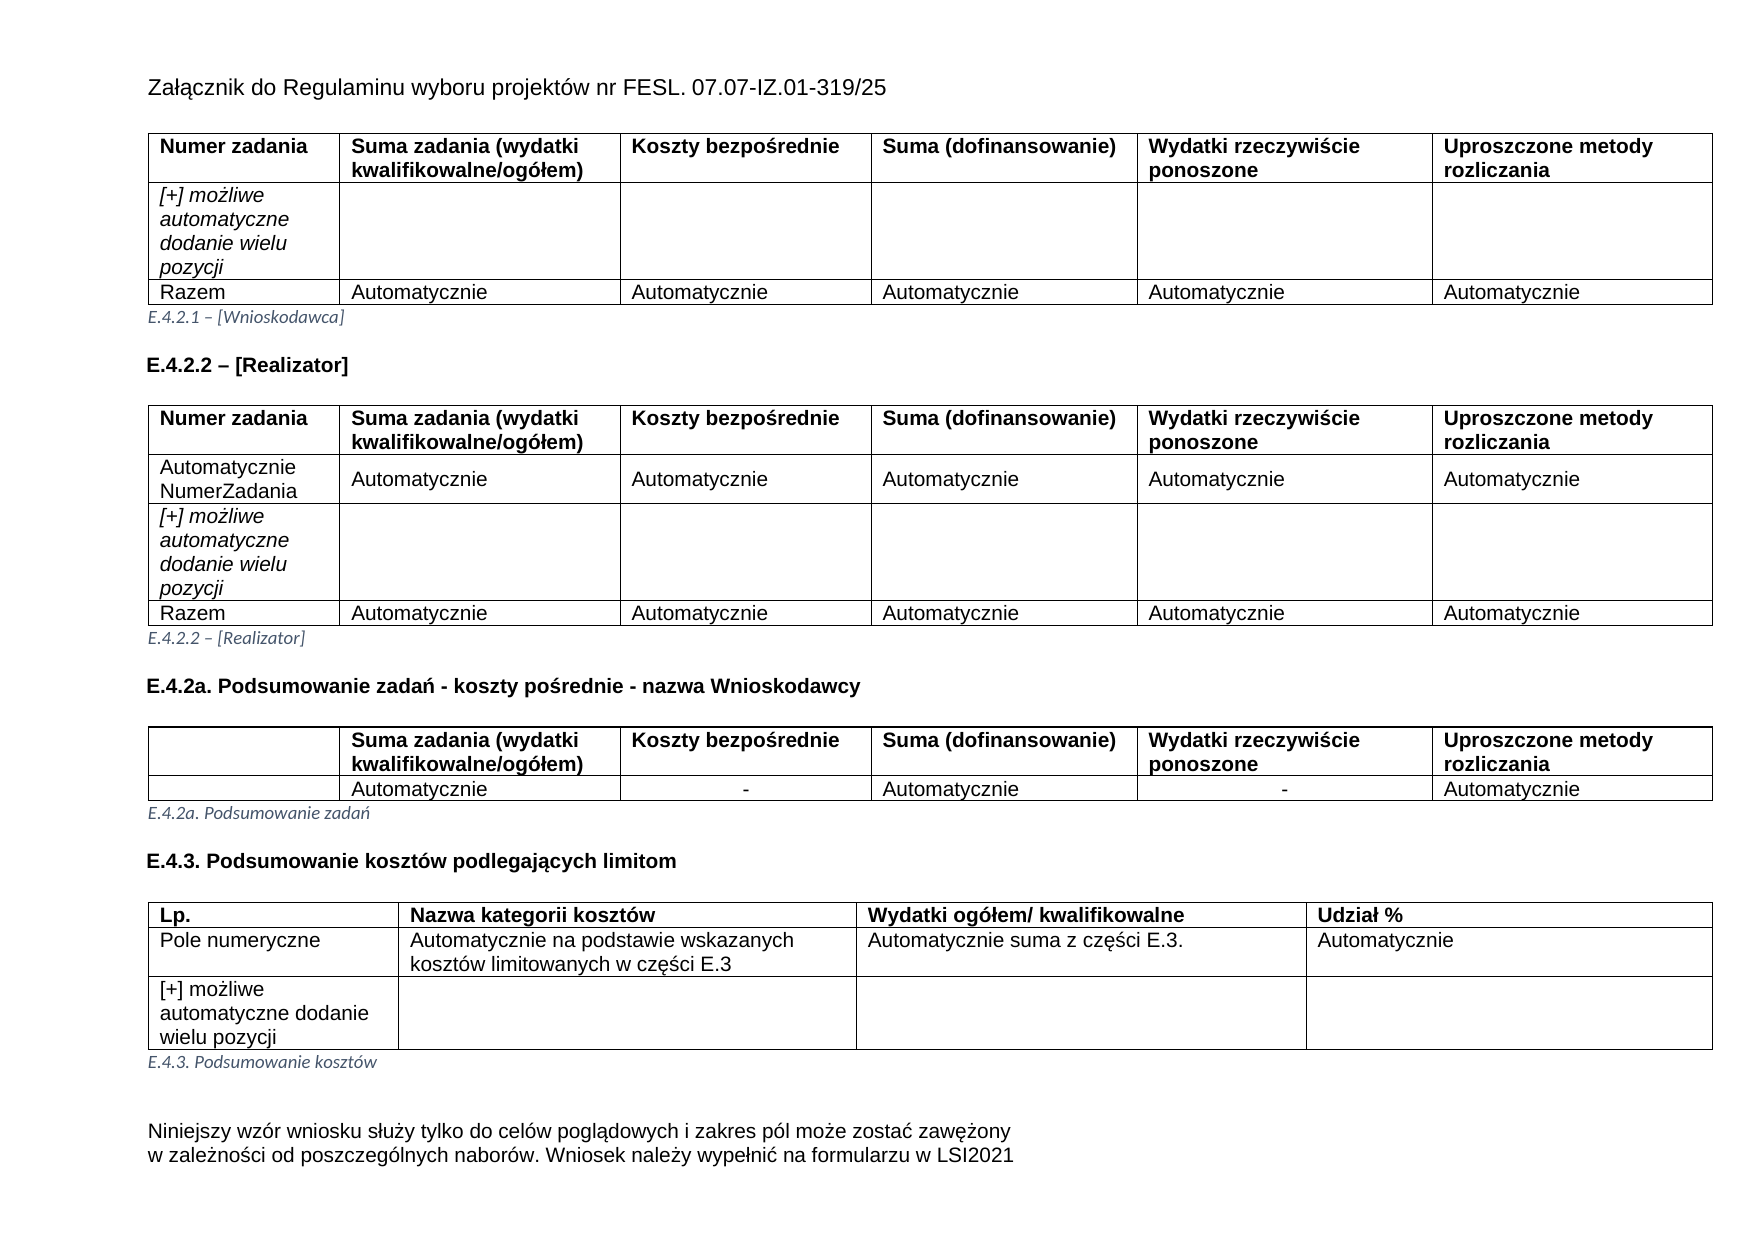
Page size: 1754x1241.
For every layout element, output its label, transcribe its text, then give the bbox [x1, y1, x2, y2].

table_header Nazwa kategorii kosztów [399, 903, 856, 927]
table_header Koszty bezpośrednie [621, 134, 871, 182]
table_cell Automatycznie [1138, 601, 1432, 625]
table_cell [857, 977, 1306, 1049]
table_cell Automatycznie NumerZadania [149, 455, 339, 503]
table_cell Automatycznie [1433, 776, 1712, 800]
table_cell [+] możliwe automatyczne dodanie wielu pozycji [149, 183, 339, 279]
table_header Wydatki rzeczywiście ponoszone [1138, 406, 1432, 454]
table_header Uproszczone metody rozliczania [1433, 406, 1712, 454]
table_cell Automatycznie [1307, 928, 1712, 976]
table_cell Automatycznie [621, 455, 871, 503]
table_cell [340, 183, 620, 279]
table_header Wydatki ogółem/ kwalifikowalne [857, 903, 1306, 927]
table_cell Automatycznie [1138, 455, 1432, 503]
table_cell Automatycznie [872, 601, 1137, 625]
table_cell [872, 183, 1137, 279]
table_cell Razem [149, 280, 339, 304]
table_cell Automatycznie [621, 280, 871, 304]
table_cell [399, 928, 856, 976]
table_cell - [621, 776, 871, 800]
table_header Suma zadania (wydatki kwalifikowalne/ogółem) [340, 406, 620, 454]
text E.4.2.2 – [Realizator] [146, 353, 1621, 377]
table_cell Automatycznie [872, 776, 1137, 800]
table_header Lp. [149, 903, 398, 927]
table_cell [149, 776, 339, 800]
table_cell Automatycznie [872, 280, 1137, 304]
table_cell [872, 504, 1137, 600]
table_cell Automatycznie [872, 455, 1137, 503]
table_header Numer zadania [149, 134, 339, 182]
table_header Koszty bezpośrednie [621, 728, 871, 775]
table_header Uproszczone metody rozliczania [1433, 134, 1712, 182]
table_cell [1433, 183, 1712, 279]
table_cell [1138, 504, 1432, 600]
table_cell [1433, 504, 1712, 600]
table_header Wydatki rzeczywiście ponoszone [1138, 728, 1432, 775]
table_cell [621, 504, 871, 600]
text E.4.3. Podsumowanie kosztów podlegających limitom [146, 849, 1621, 873]
text E.4.3. Podsumowanie kosztów [148, 1050, 1621, 1073]
table_header Suma zadania (wydatki kwalifikowalne/ogółem) [340, 728, 620, 775]
table_cell Automatycznie [340, 601, 620, 625]
table_header Suma (dofinansowanie) [872, 406, 1137, 454]
table_cell [+] możliwe automatyczne dodanie wielu pozycji [149, 977, 398, 1049]
table_cell Pole numeryczne [149, 928, 398, 976]
table_cell [621, 183, 871, 279]
table_cell [+] możliwe automatyczne dodanie wielu pozycji [149, 504, 339, 600]
table_cell Razem [149, 601, 339, 625]
table_cell [1307, 977, 1712, 1049]
table_header Suma (dofinansowanie) [872, 728, 1137, 775]
table_cell Automatycznie [340, 280, 620, 304]
table_header Udział % [1307, 903, 1712, 927]
text E.4.2.1 – [Wnioskodawca] [148, 305, 1621, 328]
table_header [340, 134, 620, 182]
table_cell Automatycznie [340, 455, 620, 503]
table_cell Automatycznie [1433, 601, 1712, 625]
table_cell Automatycznie [1138, 280, 1432, 304]
table_header Koszty bezpośrednie [621, 406, 871, 454]
table_header [149, 728, 339, 775]
table_cell Automatycznie [621, 601, 871, 625]
table_cell [399, 977, 856, 1049]
table_cell [340, 504, 620, 600]
table_cell [1138, 183, 1432, 279]
text E.4.2a. Podsumowanie zadań - koszty pośrednie - nazwa Wnioskodawcy [146, 674, 1621, 698]
table_cell Automatycznie [1433, 280, 1712, 304]
table_cell Automatycznie [340, 776, 620, 800]
table_header Suma (dofinansowanie) [872, 134, 1137, 182]
text E.4.2a. Podsumowanie zadań [148, 801, 1621, 824]
table_header Numer zadania [149, 406, 339, 454]
table_cell Automatycznie suma z części E.3. [857, 928, 1306, 976]
table_cell - [1138, 776, 1432, 800]
text E.4.2.2 – [Realizator] [148, 626, 1621, 649]
table_header Wydatki rzeczywiście ponoszone [1138, 134, 1432, 182]
table_cell Automatycznie [1433, 455, 1712, 503]
table_header Uproszczone metody rozliczania [1433, 728, 1712, 775]
